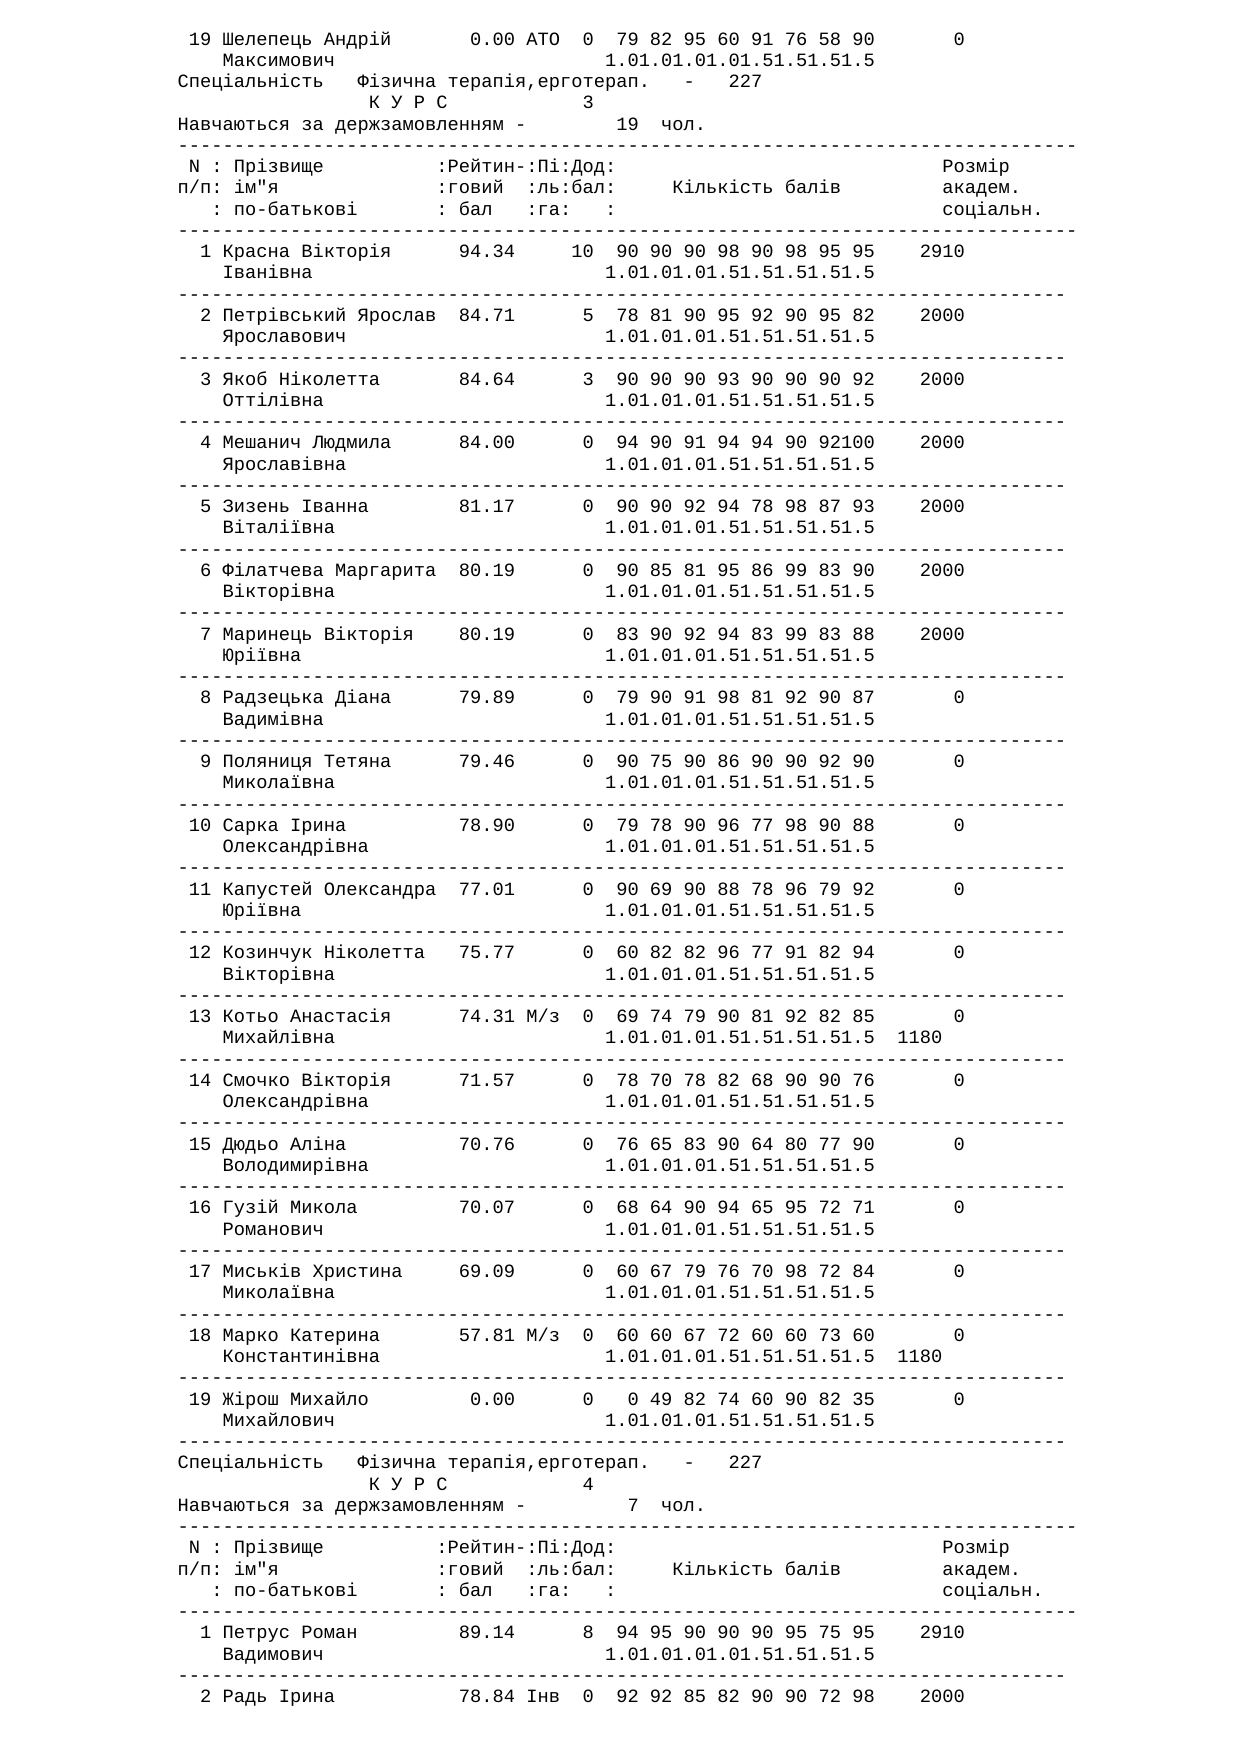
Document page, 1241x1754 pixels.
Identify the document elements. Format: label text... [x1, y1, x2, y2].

text 14 Смочко Вiкторiя 71.57 0 78 70 78 82 68 90 90 76 0 [177, 1071, 1152, 1092]
text п/п: iм"я :говий :ль:бал: Кiлькiсть балiв академ. [177, 1559, 1152, 1581]
text ------------------------------------------------------------------------------- [177, 603, 1152, 624]
text ------------------------------------------------------------------------------- [177, 858, 1152, 879]
text Володимирiвна 1.01.01.01.51.51.51.51.5 [177, 1156, 1152, 1177]
text Ярославович 1.01.01.01.51.51.51.51.5 [177, 327, 1152, 348]
text К У Р С 4 [177, 1474, 1152, 1496]
text ------------------------------------------------------------------------------- [177, 539, 1152, 561]
text ------------------------------------------------------------------------------- [177, 1368, 1152, 1389]
text Оттiлiвна 1.01.01.01.51.51.51.51.5 [177, 391, 1152, 412]
text п/п: iм"я :говий :ль:бал: Кiлькiсть балiв академ. [177, 178, 1152, 199]
text Олександрiвна 1.01.01.01.51.51.51.51.5 [177, 1092, 1152, 1113]
text Максимович 1.01.01.01.01.51.51.51.5 [177, 51, 1152, 72]
text Миколаївна 1.01.01.01.51.51.51.51.5 [177, 1283, 1152, 1304]
text 8 Радзецька Дiана 79.89 0 79 90 91 98 81 92 90 87 0 [177, 688, 1152, 709]
text 4 Мешанич Людмила 84.00 0 94 90 91 94 94 90 92100 2000 [177, 433, 1152, 454]
text ------------------------------------------------------------------------------- [177, 1241, 1152, 1262]
text 19 Жiрош Михайло 0.00 0 0 49 82 74 60 90 82 35 0 [177, 1389, 1152, 1411]
text Ярославiвна 1.01.01.01.51.51.51.51.5 [177, 454, 1152, 476]
text Михайлович 1.01.01.01.51.51.51.51.5 [177, 1411, 1152, 1432]
text ------------------------------------------------------------------------------- [177, 1304, 1152, 1326]
text ------------------------------------------------------------------------------- [177, 1177, 1152, 1198]
text Спецiальнiсть Фiзична терапiя,ерготерап. - 227 [177, 1453, 1152, 1474]
text 2 Петрiвський Ярослав 84.71 5 78 81 90 95 92 90 95 82 2000 [177, 306, 1152, 327]
text -------------------------------------------------------------------------------- [177, 221, 1152, 242]
text Вiкторiвна 1.01.01.01.51.51.51.51.5 [177, 964, 1152, 986]
text ------------------------------------------------------------------------------- [177, 1432, 1152, 1453]
text 13 Котьо Анастасiя 74.31 М/з 0 69 74 79 90 81 92 82 85 0 [177, 1007, 1152, 1028]
text ------------------------------------------------------------------------------- [177, 348, 1152, 369]
text : по-батьковi : бал :га: : соцiальн. [177, 1581, 1152, 1602]
text Михайлiвна 1.01.01.01.51.51.51.51.5 1180 [177, 1028, 1152, 1049]
text Iванiвна 1.01.01.01.51.51.51.51.5 [177, 263, 1152, 284]
text 19 Шелепець Андрiй 0.00 АТО 0 79 82 95 60 91 76 58 90 0 [177, 29, 1152, 51]
text Вiкторiвна 1.01.01.01.51.51.51.51.5 [177, 582, 1152, 603]
text ------------------------------------------------------------------------------- [177, 412, 1152, 433]
text ------------------------------------------------------------------------------- [177, 1049, 1152, 1071]
text ------------------------------------------------------------------------------- [177, 922, 1152, 943]
text ------------------------------------------------------------------------------- [177, 731, 1152, 752]
text 15 Дюдьо Алiна 70.76 0 76 65 83 90 64 80 77 90 0 [177, 1134, 1152, 1156]
text Олександрiвна 1.01.01.01.51.51.51.51.5 [177, 837, 1152, 858]
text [177, 1666, 1152, 1687]
text 7 Маринець Вiкторiя 80.19 0 83 90 92 94 83 99 83 88 2000 [177, 624, 1152, 646]
text К У Р С 3 [177, 93, 1152, 114]
text 1 Петрус Роман 89.14 8 94 95 90 90 90 95 75 95 2910 [177, 1623, 1152, 1644]
text ------------------------------------------------------------------------------- [177, 476, 1152, 497]
text ------------------------------------------------------------------------------- [177, 1113, 1152, 1134]
text ------------------------------------------------------------------------------- [177, 667, 1152, 688]
text 10 Сарка Iрина 78.90 0 79 78 90 96 77 98 90 88 0 [177, 816, 1152, 837]
text N : Прiзвище :Рейтин-:Пi:Дод: Розмiр [177, 1538, 1152, 1559]
text -------------------------------------------------------------------------------- [177, 1517, 1152, 1538]
text Юрiївна 1.01.01.01.51.51.51.51.5 [177, 901, 1152, 922]
text 12 Козинчук Нiколетта 75.77 0 60 82 82 96 77 91 82 94 0 [177, 943, 1152, 964]
text Спецiальнiсть Фiзична терапiя,ерготерап. - 227 [177, 72, 1152, 93]
text Навчаються за держзамовленням - 7 чол. [177, 1496, 1152, 1517]
text 18 Марко Катерина 57.81 М/з 0 60 60 67 72 60 60 73 60 0 [177, 1326, 1152, 1347]
text 1 Красна Вiкторiя 94.34 10 90 90 90 98 90 98 95 95 2910 [177, 242, 1152, 263]
text 5 Зизень Iванна 81.17 0 90 90 92 94 78 98 87 93 2000 [177, 497, 1152, 518]
text Миколаївна 1.01.01.01.51.51.51.51.5 [177, 773, 1152, 794]
text Романович 1.01.01.01.51.51.51.51.5 [177, 1219, 1152, 1241]
text Константинiвна 1.01.01.01.51.51.51.51.5 1180 [177, 1347, 1152, 1368]
text 11 Капустей Олександра 77.01 0 90 69 90 88 78 96 79 92 0 [177, 879, 1152, 901]
text 3 Якоб Нiколетта 84.64 3 90 90 90 93 90 90 90 92 2000 [177, 369, 1152, 391]
text 2 Радь Iрина 78.84 Iнв 0 92 92 85 82 90 90 72 98 2000 [177, 1687, 1152, 1708]
text ------------------------------------------------------------------------------- [177, 986, 1152, 1007]
text N : Прiзвище :Рейтин-:Пi:Дод: Розмiр [177, 157, 1152, 178]
text 17 Миськiв Христина 69.09 0 60 67 79 76 70 98 72 84 0 [177, 1262, 1152, 1283]
text 9 Поляниця Тетяна 79.46 0 90 75 90 86 90 90 92 90 0 [177, 752, 1152, 773]
text Вадимiвна 1.01.01.01.51.51.51.51.5 [177, 709, 1152, 731]
text ------------------------------------------------------------------------------- [177, 284, 1152, 306]
text Юрiївна 1.01.01.01.51.51.51.51.5 [177, 646, 1152, 667]
text ------------------------------------------------------------------------------- [177, 794, 1152, 816]
text 16 Гузiй Микола 70.07 0 68 64 90 94 65 95 72 71 0 [177, 1198, 1152, 1219]
text -------------------------------------------------------------------------------- [177, 1602, 1152, 1623]
text -------------------------------------------------------------------------------- [177, 136, 1152, 157]
text Вiталiївна 1.01.01.01.51.51.51.51.5 [177, 518, 1152, 539]
text Вадимович 1.01.01.01.01.51.51.51.5 [177, 1644, 1152, 1666]
text Навчаються за держзамовленням - 19 чол. [177, 114, 1152, 136]
text 6 Фiлатчева Маргарита 80.19 0 90 85 81 95 86 99 83 90 2000 [177, 561, 1152, 582]
text : по-батьковi : бал :га: : соцiальн. [177, 199, 1152, 221]
